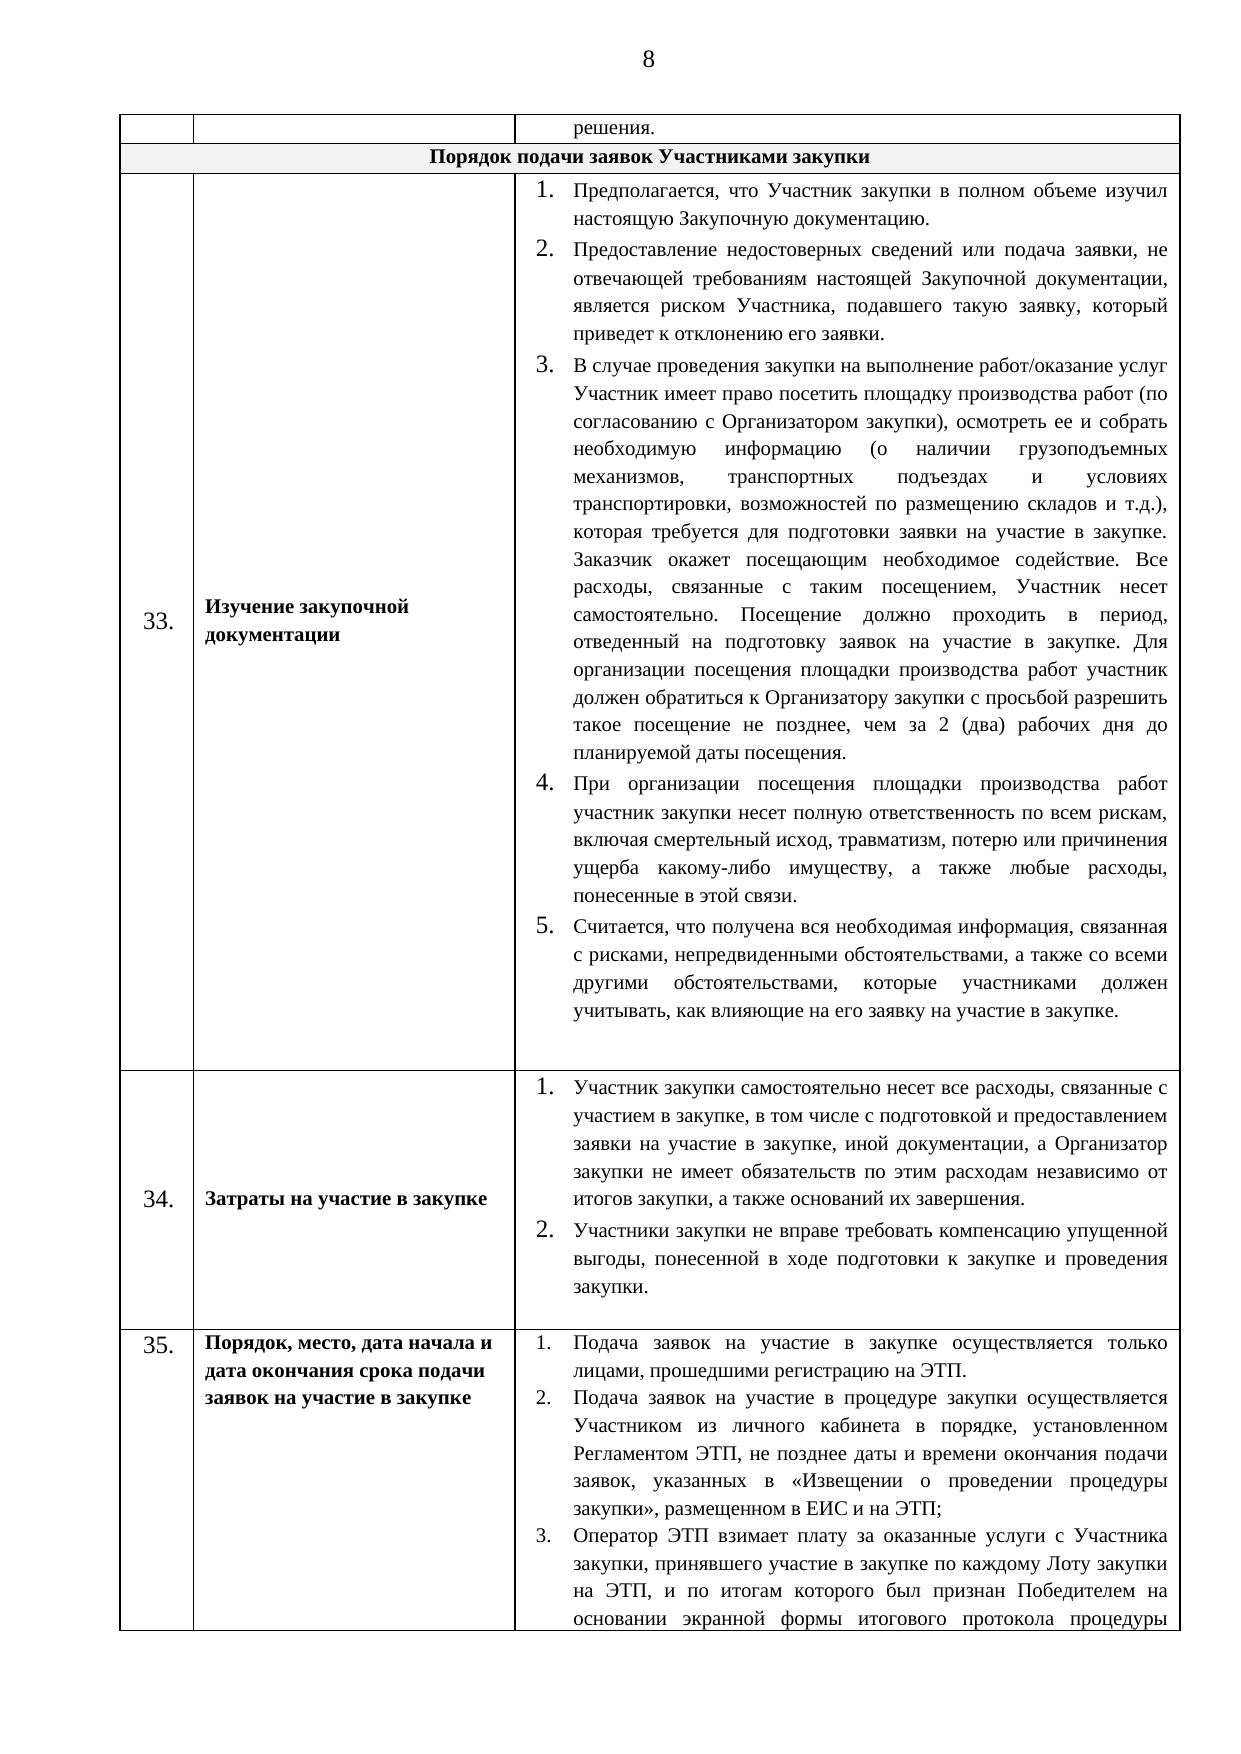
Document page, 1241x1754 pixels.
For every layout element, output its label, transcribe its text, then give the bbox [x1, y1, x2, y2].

table_cell [121, 1330, 193, 1630]
table_cell Участник закупки самостоятельно несет все расходы, связанные с участием в закупке, в том числе с подготовкой и предоставлением заявки на участие в закупке, иной документации, а Организатор закупки не имеет обязательств по этим расходам независимо от итогов закупки, а также оснований их завершения. Участники закупки не вправе требовать компенсацию упущенной выгоды, понесенной в ходе подготовки к закупке и проведения закупки. [516, 1071, 1179, 1329]
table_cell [516, 1330, 1179, 1630]
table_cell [194, 115, 514, 143]
table_cell [121, 1071, 193, 1329]
table_cell Затраты на участие в закупке [194, 1071, 514, 1329]
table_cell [194, 1330, 514, 1630]
table_cell [121, 115, 193, 143]
table_cell Порядок подачи заявок Участниками закупки [121, 144, 1179, 173]
table_cell Предполагается, что Участник закупки в полном объеме изучил настоящую Закупочную документацию. Предоставление недостоверных сведений или подача заявки, не отвечающей требованиям настоящей Закупочной документации, является риском Участника, подавшего такую заявку, который приведет к отклонению его заявки. В случае проведения закупки на выполнение работ/оказание услуг Участник имеет право посетить площадку производства работ (по согласованию с Организатором закупки), осмотреть ее и собрать необходимую информацию (о наличии грузоподъемных механизмов, транспортных подъездах и условиях транспортировки, возможностей по размещению складов и т.д.), которая требуется для подготовки заявки на участие в закупке. Заказчик окажет посещающим необходимое содействие. Все расходы, связанные с таким посещением, Участник несет самостоятельно. Посещение должно проходить в период, отведенный на подготовку заявок на участие в закупке. Для организации посещения площадки производства работ участник должен обратиться к Организатору закупки с просьбой разрешить такое посещение не позднее, чем за 2 (два) рабочих дня до планируемой даты посещения. При организации посещения площадки производства работ участник закупки несет полную ответственность по всем рискам, включая смертельный исход, травматизм, потерю или причинения ущерба какому-либо имуществу, а также любые расходы, понесенные в этой связи. Считается, что получена вся необходимая информация, связанная с рисками, непредвиденными обстоятельствами, а также со всеми другими обстоятельствами, которые участниками должен учитывать, как влияющие на его заявку на участие в закупке. [516, 174, 1179, 1070]
table_cell Изучение закупочной документации [194, 174, 514, 1070]
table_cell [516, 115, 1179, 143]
table_cell [121, 174, 193, 1070]
